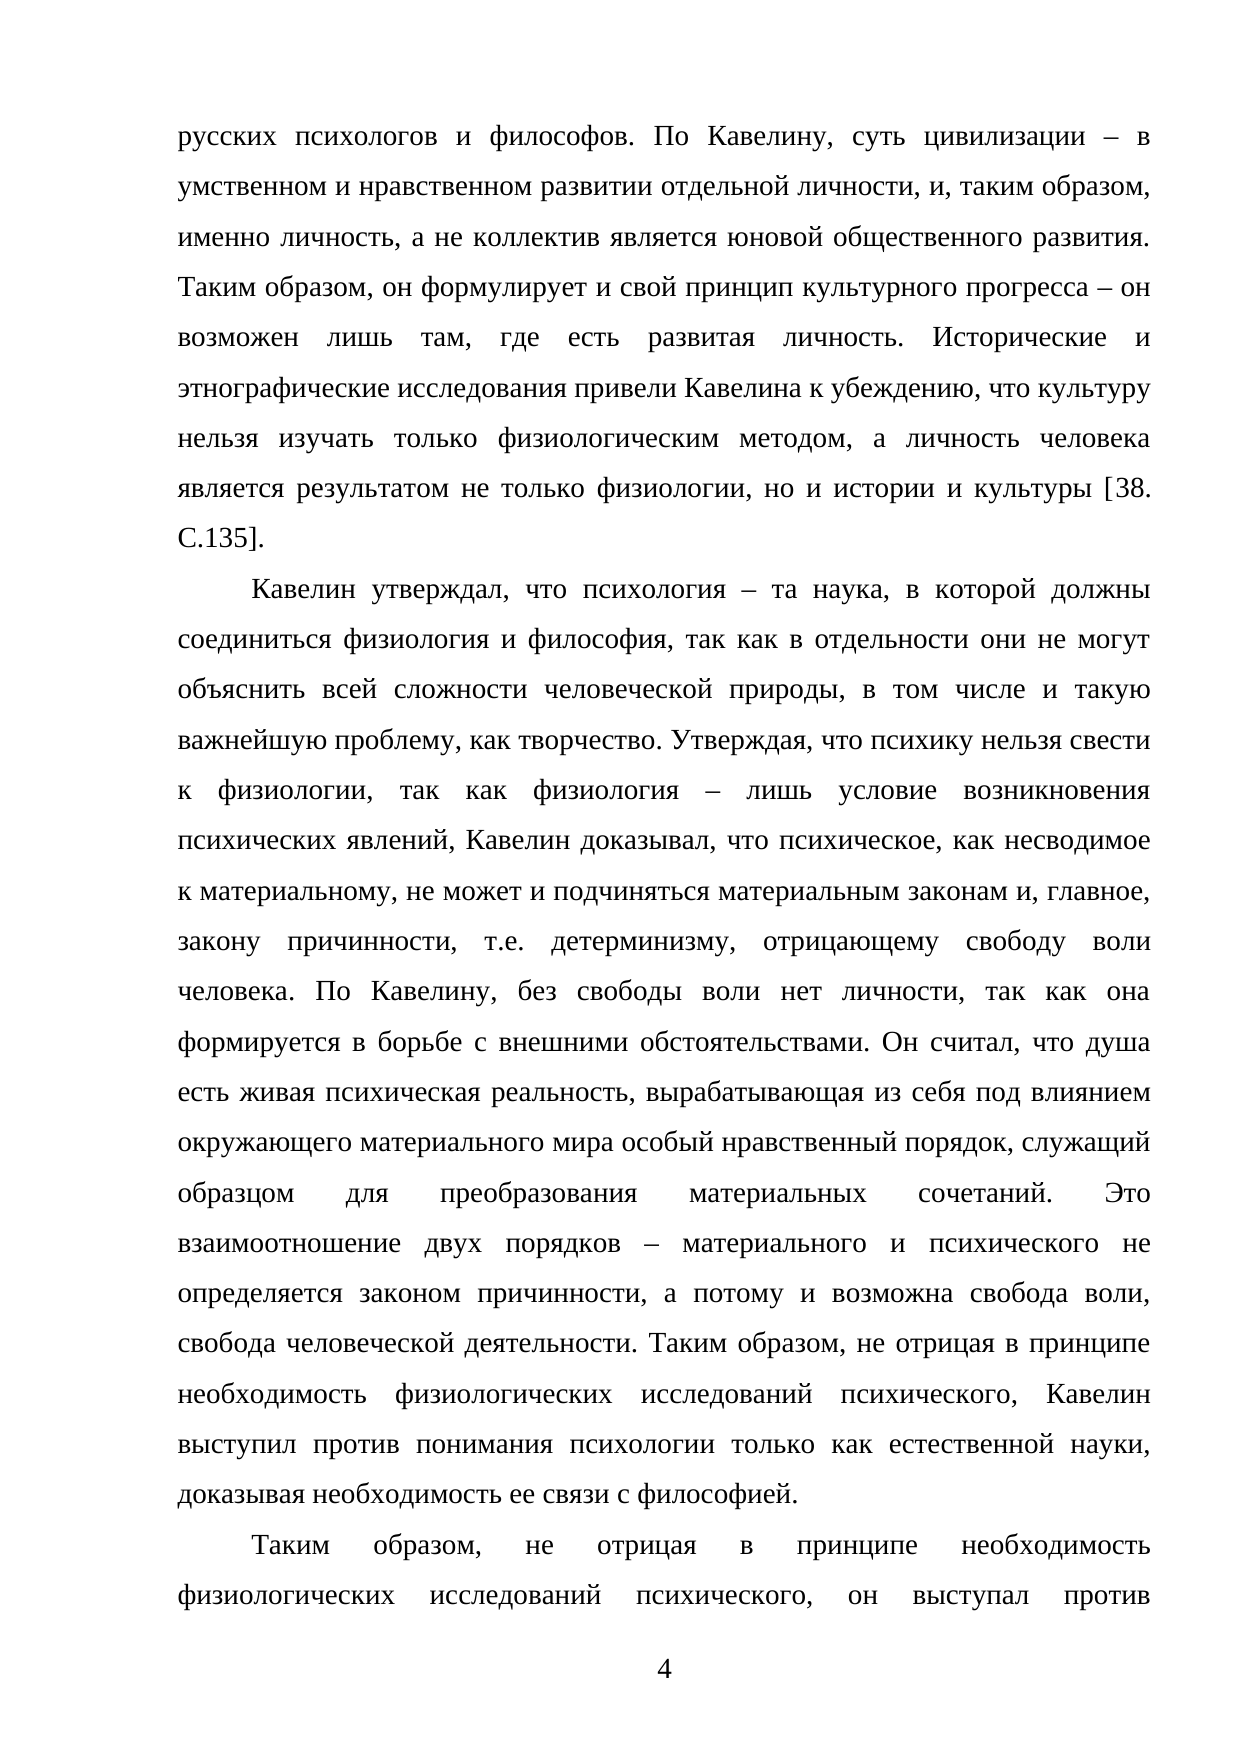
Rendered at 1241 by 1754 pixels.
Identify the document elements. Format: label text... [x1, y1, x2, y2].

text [177, 1527, 1152, 1611]
text Кавелин утверждал, что психология – та наука, в которой должны соединиться физиология и философия, так как в отдельности они не могут объяснить всей сложности человеческой природы, в том числе и такую важнейшую проблему, как творчество. Утверждая, что психику нельзя свести к физиологии, так как физиология – лишь условие возникновения психических явлений, Кавелин доказывал, что психическое, как несводимое к материальному, не может и подчиняться материальным законам и, главное, закону причинности, т.е. детерминизму, отрицающему свободу воли человека. По Кавелину, без свободы воли нет личности, так как она формируется в борьбе с внешними обстоятельствами. Он считал, что душа есть живая психическая реальность, вырабатывающая из себя под влиянием окружающего материального мира особый нравственный порядок, служащий образцом для преобразования материальных сочетаний. Это взаимоотношение двух порядков – материального и психического не определяется законом причинности, а потому и возможна свобода воли, свобода человеческой деятельности. Таким образом, не отрицая в принципе необходимость физиологических исследований психического, Кавелин выступил против понимания психологии только как естественной науки, доказывая необходимость ее связи с философией. [177, 571, 1152, 1510]
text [177, 118, 1152, 554]
